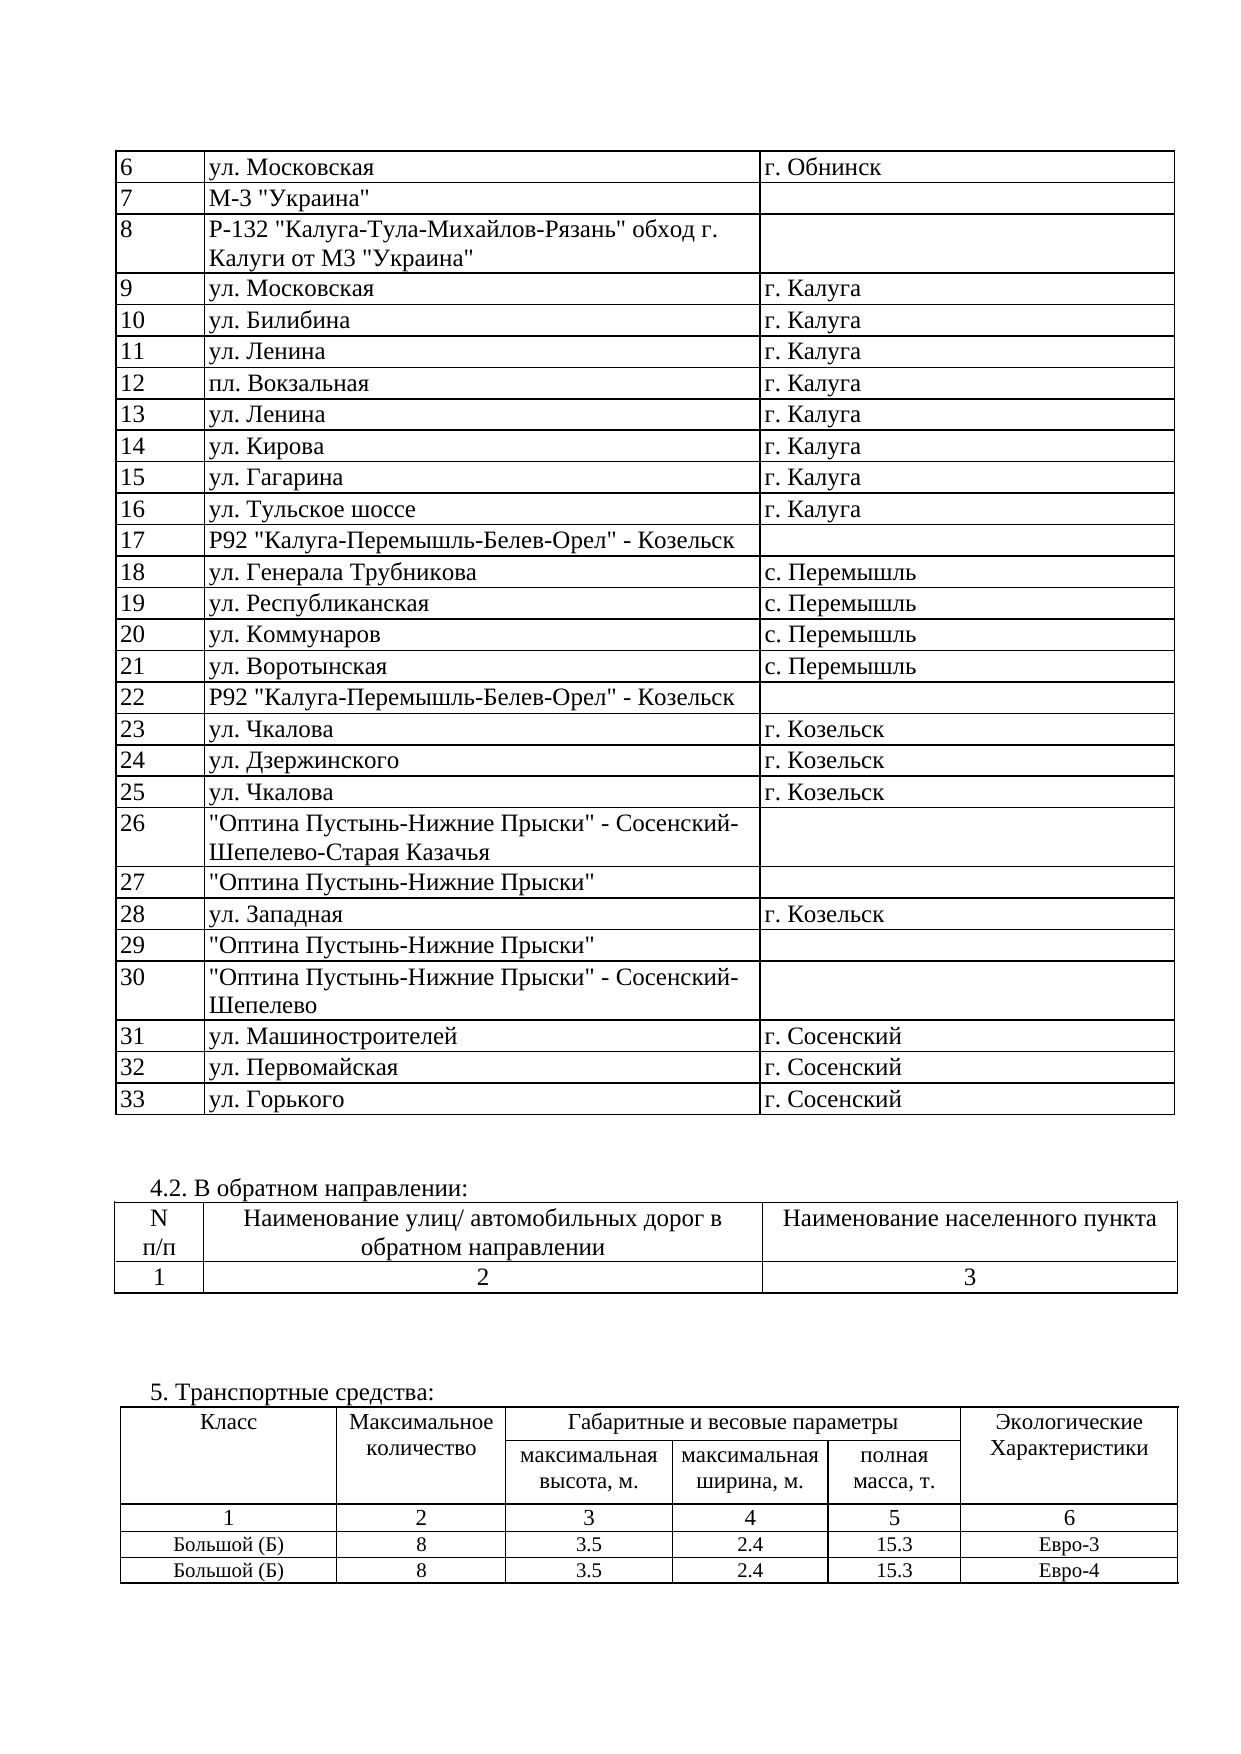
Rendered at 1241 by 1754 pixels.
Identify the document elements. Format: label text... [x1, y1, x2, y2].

table_cell 33 [117, 1084, 204, 1114]
table_cell ул. Московская [205, 274, 759, 303]
table_cell г. Калуга [761, 431, 1174, 461]
table_cell 5 [829, 1505, 960, 1531]
table_cell [761, 867, 1174, 897]
table_cell г. Калуга [761, 305, 1174, 335]
table_cell Р-132 "Калуга-Тула-Михайлов-Рязань" обход г. Калуги от М3 "Украина" [205, 215, 759, 272]
table_cell 15.3 [829, 1558, 960, 1582]
table_cell 27 [117, 867, 204, 897]
table_cell г. Сосенский [761, 1052, 1174, 1082]
table_cell 6 [117, 152, 204, 181]
table_cell 18 [117, 557, 204, 587]
table_cell 1 [121, 1505, 336, 1531]
table_cell ул. Кирова [205, 431, 759, 461]
table_cell 11 [117, 337, 204, 366]
table_cell 10 [117, 305, 204, 335]
table_cell ул. Дзержинского [205, 746, 759, 775]
table_cell ул. Республиканская [205, 588, 759, 618]
table_cell 7 [117, 183, 204, 213]
table_cell ул. Чкалова [205, 777, 759, 807]
table_cell Р92 "Калуга-Перемышль-Белев-Орел" - Козельск [205, 525, 759, 555]
table_cell Р92 "Калуга-Перемышль-Белев-Орел" - Козельск [205, 683, 759, 712]
table_cell полная масса, т. [829, 1441, 960, 1503]
table_cell ул. Гагарина [205, 462, 759, 492]
table_cell Большой (Б) [121, 1558, 336, 1582]
table_cell г. Сосенский [761, 1084, 1174, 1114]
table_cell 3.5 [506, 1532, 672, 1556]
table_header Экологические Характеристики [961, 1408, 1177, 1503]
table_cell г. Калуга [761, 494, 1174, 524]
table_cell г. Козельск [761, 714, 1174, 744]
table_cell 26 [117, 808, 204, 866]
table_cell г. Калуга [761, 400, 1174, 429]
table_cell 4 [673, 1505, 827, 1531]
table_cell 3 [763, 1261, 1177, 1292]
table_cell ул. Горького [205, 1084, 759, 1114]
table_cell 8 [117, 215, 204, 272]
table_cell пл. Вокзальная [205, 368, 759, 398]
table_cell 3.5 [506, 1558, 672, 1582]
table_cell 2.4 [673, 1558, 827, 1582]
table_cell [761, 525, 1174, 555]
table_cell 15.3 [829, 1532, 960, 1556]
table_cell "Оптина Пустынь-Нижние Прыски" - Сосенский-Шепелево-Старая Казачья [205, 808, 759, 866]
table_cell 15 [117, 462, 204, 492]
table_cell [761, 683, 1174, 712]
table_header Максимальное количество [337, 1408, 505, 1503]
table_cell максимальная высота, м. [506, 1441, 672, 1503]
table_cell [761, 808, 1174, 866]
table_cell [761, 962, 1174, 1019]
table_cell 12 [117, 368, 204, 398]
table_cell с. Перемышль [761, 588, 1174, 618]
table_cell 2.4 [673, 1532, 827, 1556]
table_cell 29 [117, 930, 204, 960]
table_cell "Оптина Пустынь-Нижние Прыски" - Сосенский-Шепелево [205, 962, 759, 1019]
table_cell 1 [115, 1262, 203, 1292]
table_cell 22 [117, 683, 204, 712]
table_cell 23 [117, 714, 204, 744]
table_cell ул. Московская [205, 152, 759, 181]
table_cell 19 [117, 588, 204, 618]
table_cell 31 [117, 1021, 204, 1051]
table_cell с. Перемышль [761, 651, 1174, 681]
table_cell 8 [337, 1558, 505, 1582]
table_cell ул. Машиностроителей [205, 1021, 759, 1051]
table_cell 17 [117, 525, 204, 555]
table_cell 32 [117, 1052, 204, 1082]
table_header Габаритные и весовые параметры [506, 1408, 960, 1439]
table_cell ул. Генерала Трубникова [205, 557, 759, 587]
table_cell 14 [117, 431, 204, 461]
table_header Наименование населенного пункта [763, 1203, 1177, 1261]
table_cell 24 [117, 746, 204, 775]
table_cell 3 [506, 1505, 672, 1531]
table_header Класс [121, 1408, 336, 1503]
table_cell г. Калуга [761, 274, 1174, 303]
table_cell 20 [117, 620, 204, 649]
table_header Наименование улиц/ автомобильных дорог в обратном направлении [204, 1203, 762, 1261]
table_cell 21 [117, 651, 204, 681]
table_cell 30 [117, 962, 204, 1019]
table_cell ул. Коммунаров [205, 620, 759, 649]
table_cell ул. Ленина [205, 337, 759, 366]
table_cell 28 [117, 899, 204, 929]
text 5. Транспортные средства: [150, 1377, 1090, 1406]
table_cell "Оптина Пустынь-Нижние Прыски" [205, 930, 759, 960]
table_cell 2 [204, 1262, 762, 1292]
table_cell г. Сосенский [761, 1021, 1174, 1051]
table_cell с. Перемышль [761, 620, 1174, 649]
table_cell г. Козельск [761, 777, 1174, 807]
table_cell 2 [337, 1505, 505, 1531]
table_cell г. Калуга [761, 462, 1174, 492]
table_cell ул. Западная [205, 899, 759, 929]
table_cell 6 [961, 1505, 1177, 1531]
table_header N п/п [115, 1203, 203, 1261]
table_cell ул. Тульское шоссе [205, 494, 759, 524]
table_cell ул. Первомайская [205, 1052, 759, 1082]
table_cell Большой (Б) [121, 1532, 336, 1556]
table_cell г. Обнинск [761, 152, 1174, 181]
table_cell с. Перемышль [761, 557, 1174, 587]
table_cell г. Козельск [761, 899, 1174, 929]
table_cell М-3 "Украина" [205, 183, 759, 213]
table_cell "Оптина Пустынь-Нижние Прыски" [205, 867, 759, 897]
table_cell 9 [117, 274, 204, 303]
table_cell максимальная ширина, м. [673, 1441, 827, 1503]
table_cell ул. Воротынская [205, 651, 759, 681]
table_cell 13 [117, 400, 204, 429]
text 4.2. В обратном направлении: [150, 1173, 1090, 1201]
table_cell 16 [117, 494, 204, 524]
table_cell Евро-4 [961, 1558, 1177, 1582]
table_cell Евро-3 [961, 1532, 1177, 1556]
table_cell [761, 215, 1174, 272]
table_cell ул. Чкалова [205, 714, 759, 744]
table_cell г. Калуга [761, 337, 1174, 366]
table_cell г. Калуга [761, 368, 1174, 398]
table_cell [761, 930, 1174, 960]
table_cell 25 [117, 777, 204, 807]
table_cell ул. Билибина [205, 305, 759, 335]
table_cell 8 [337, 1532, 505, 1556]
table_cell ул. Ленина [205, 400, 759, 429]
table_cell г. Козельск [761, 746, 1174, 775]
table_cell [761, 183, 1174, 213]
